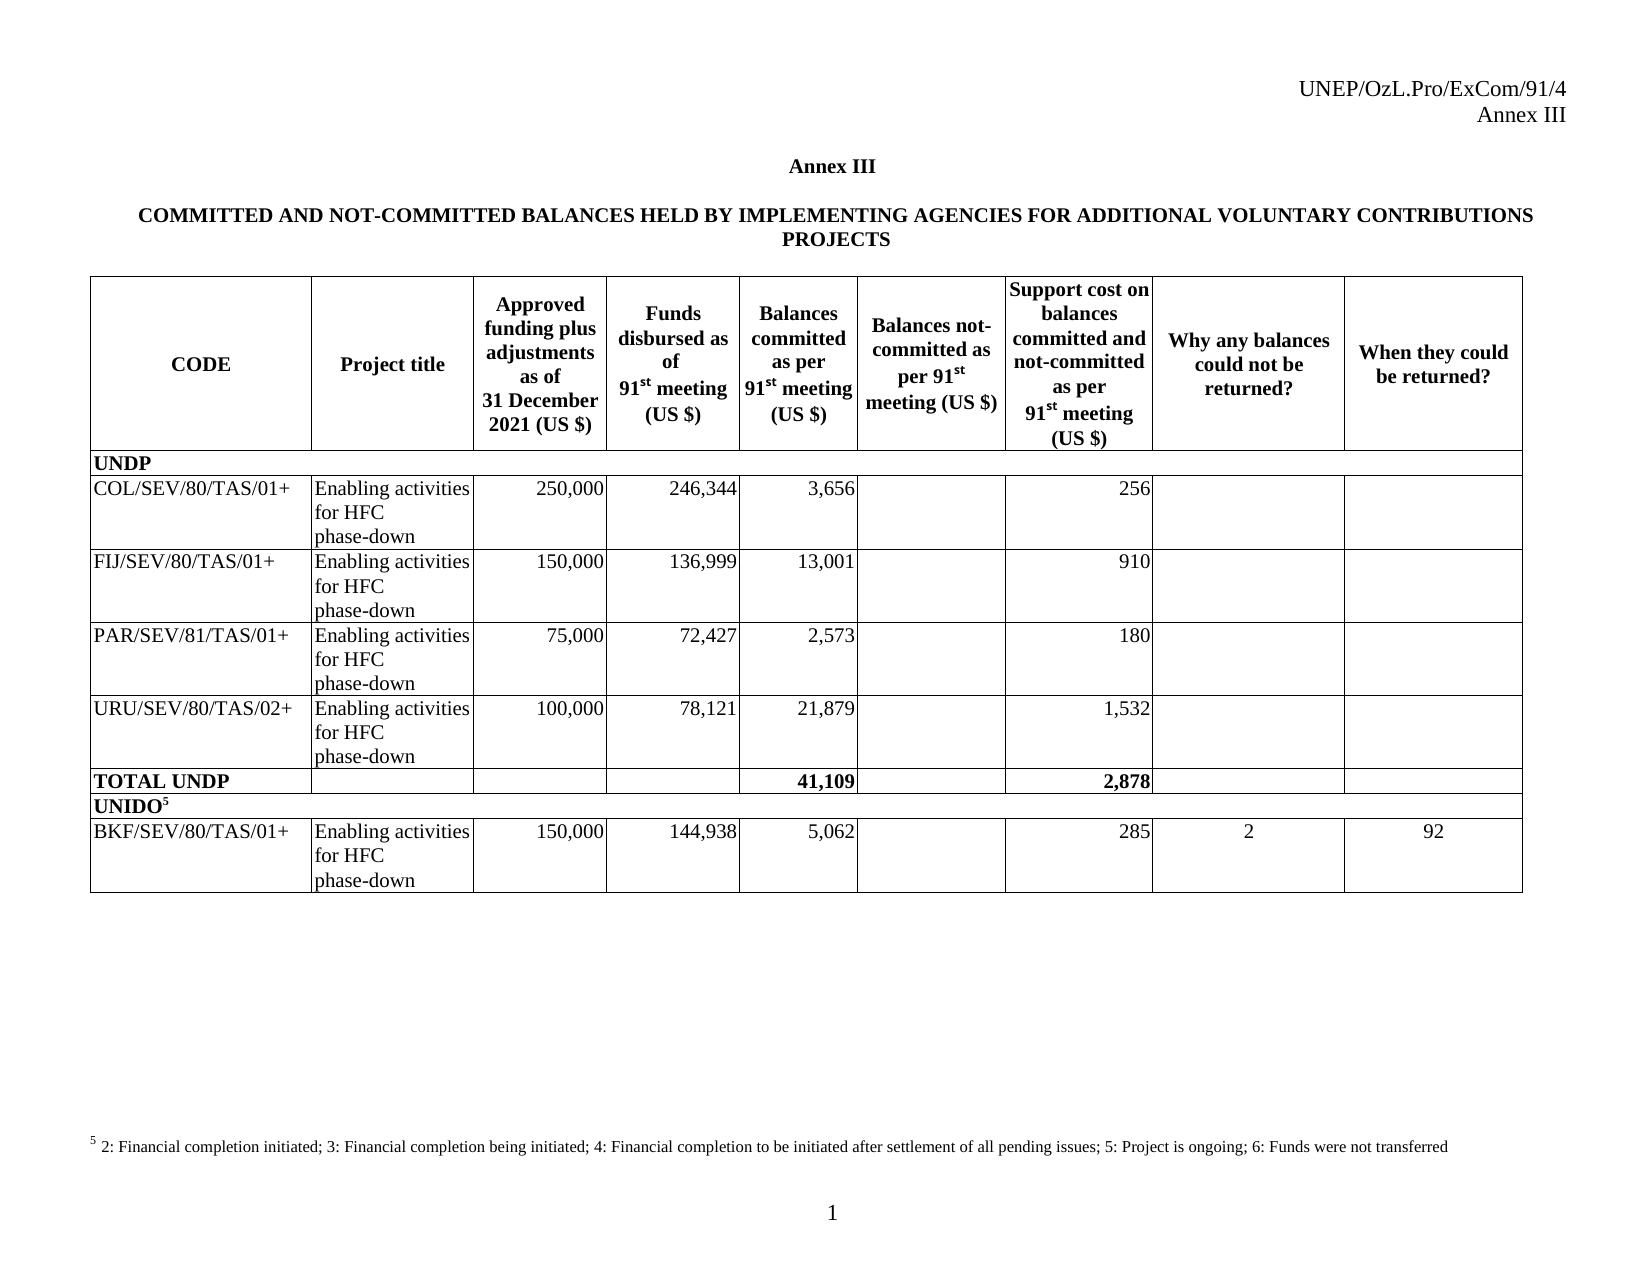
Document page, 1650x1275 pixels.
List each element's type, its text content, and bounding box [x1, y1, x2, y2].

table_cell Enabling activities for HFC phase-down [312, 696, 473, 768]
table_header Balances committed as per 91st meeting (US $) [740, 277, 857, 450]
table_cell [1345, 696, 1522, 768]
table_cell [1345, 476, 1522, 548]
table_header Balances not- committed as per 91st meeting (US $) [858, 277, 1005, 450]
table_cell 136,999 [607, 550, 739, 622]
table_cell Enabling activities for HFC phase-down [312, 623, 473, 695]
table_cell 72,427 [607, 623, 739, 695]
table_cell TOTAL UNDP [91, 769, 311, 793]
table_header CODE [91, 277, 311, 450]
table_cell 250,000 [474, 476, 606, 548]
table_cell [1345, 769, 1522, 793]
table_cell COL/SEV/80/TAS/01+ [91, 476, 311, 548]
text COMMITTED AND NOT-COMMITTED BALANCES HELD BY IMPLEMENTING AGENCIES FOR ADDITIONAL VOLUNTARY CONTRIBUTIONS PROJECTS [97, 203, 1575, 251]
table_cell 3,656 [740, 476, 857, 548]
table_cell 2,573 [740, 623, 857, 695]
table_cell 150,000 [474, 550, 606, 622]
table_cell [1345, 550, 1522, 622]
table_cell 13,001 [740, 550, 857, 622]
table_cell 75,000 [474, 623, 606, 695]
table_cell 1,532 [1006, 696, 1152, 768]
table_cell 150,000 [474, 819, 606, 892]
table_header Funds disbursed as of 91st meeting (US $) [607, 277, 739, 450]
table_cell 2,878 [1006, 769, 1152, 793]
text Annex III [90, 154, 1575, 178]
table_cell [858, 769, 1005, 793]
table_cell [858, 623, 1005, 695]
table_cell URU/SEV/80/TAS/02+ [91, 696, 311, 768]
table_cell [474, 769, 606, 793]
table_header Why any balances could not be returned? [1153, 277, 1344, 450]
table_cell [1153, 476, 1344, 548]
table_cell 285 [1006, 819, 1152, 892]
table_cell [1153, 696, 1344, 768]
table_header When they could be returned? [1345, 277, 1522, 450]
table_cell UNDP [91, 451, 1522, 475]
table_header Support cost on balances committed and not-committed as per 91st meeting (US $) [1006, 277, 1152, 450]
table_cell 180 [1006, 623, 1152, 695]
table_cell [1345, 623, 1522, 695]
table_cell [1153, 550, 1344, 622]
table_cell 41,109 [740, 769, 857, 793]
table_header Approved funding plus adjustments as of 31 December 2021 (US $) [474, 277, 606, 450]
table_cell [858, 550, 1005, 622]
table_cell 144,938 [607, 819, 739, 892]
table_cell [858, 696, 1005, 768]
table_cell Enabling activities for HFC phase-down [312, 819, 473, 892]
table_cell BKF/SEV/80/TAS/01+ [91, 819, 311, 892]
table_cell 910 [1006, 550, 1152, 622]
table_cell UNIDO [91, 794, 1522, 818]
table_cell Enabling activities for HFC phase-down [312, 550, 473, 622]
table_cell PAR/SEV/81/TAS/01+ [91, 623, 311, 695]
table_cell [1153, 623, 1344, 695]
table_cell [858, 819, 1005, 892]
table_cell [607, 769, 739, 793]
table_cell 2 [1153, 819, 1344, 892]
table_cell 256 [1006, 476, 1152, 548]
table_cell FIJ/SEV/80/TAS/01+ [91, 550, 311, 622]
table_cell 100,000 [474, 696, 606, 768]
table_cell [312, 769, 473, 793]
table_cell [858, 476, 1005, 548]
table_cell [1153, 769, 1344, 793]
table_cell Enabling activities for HFC phase-down [312, 476, 473, 548]
table_header Project title [312, 277, 473, 450]
table_cell 246,344 [607, 476, 739, 548]
table_cell 78,121 [607, 696, 739, 768]
table_cell 92 [1345, 819, 1522, 892]
table_cell 5,062 [740, 819, 857, 892]
table_cell 21,879 [740, 696, 857, 768]
